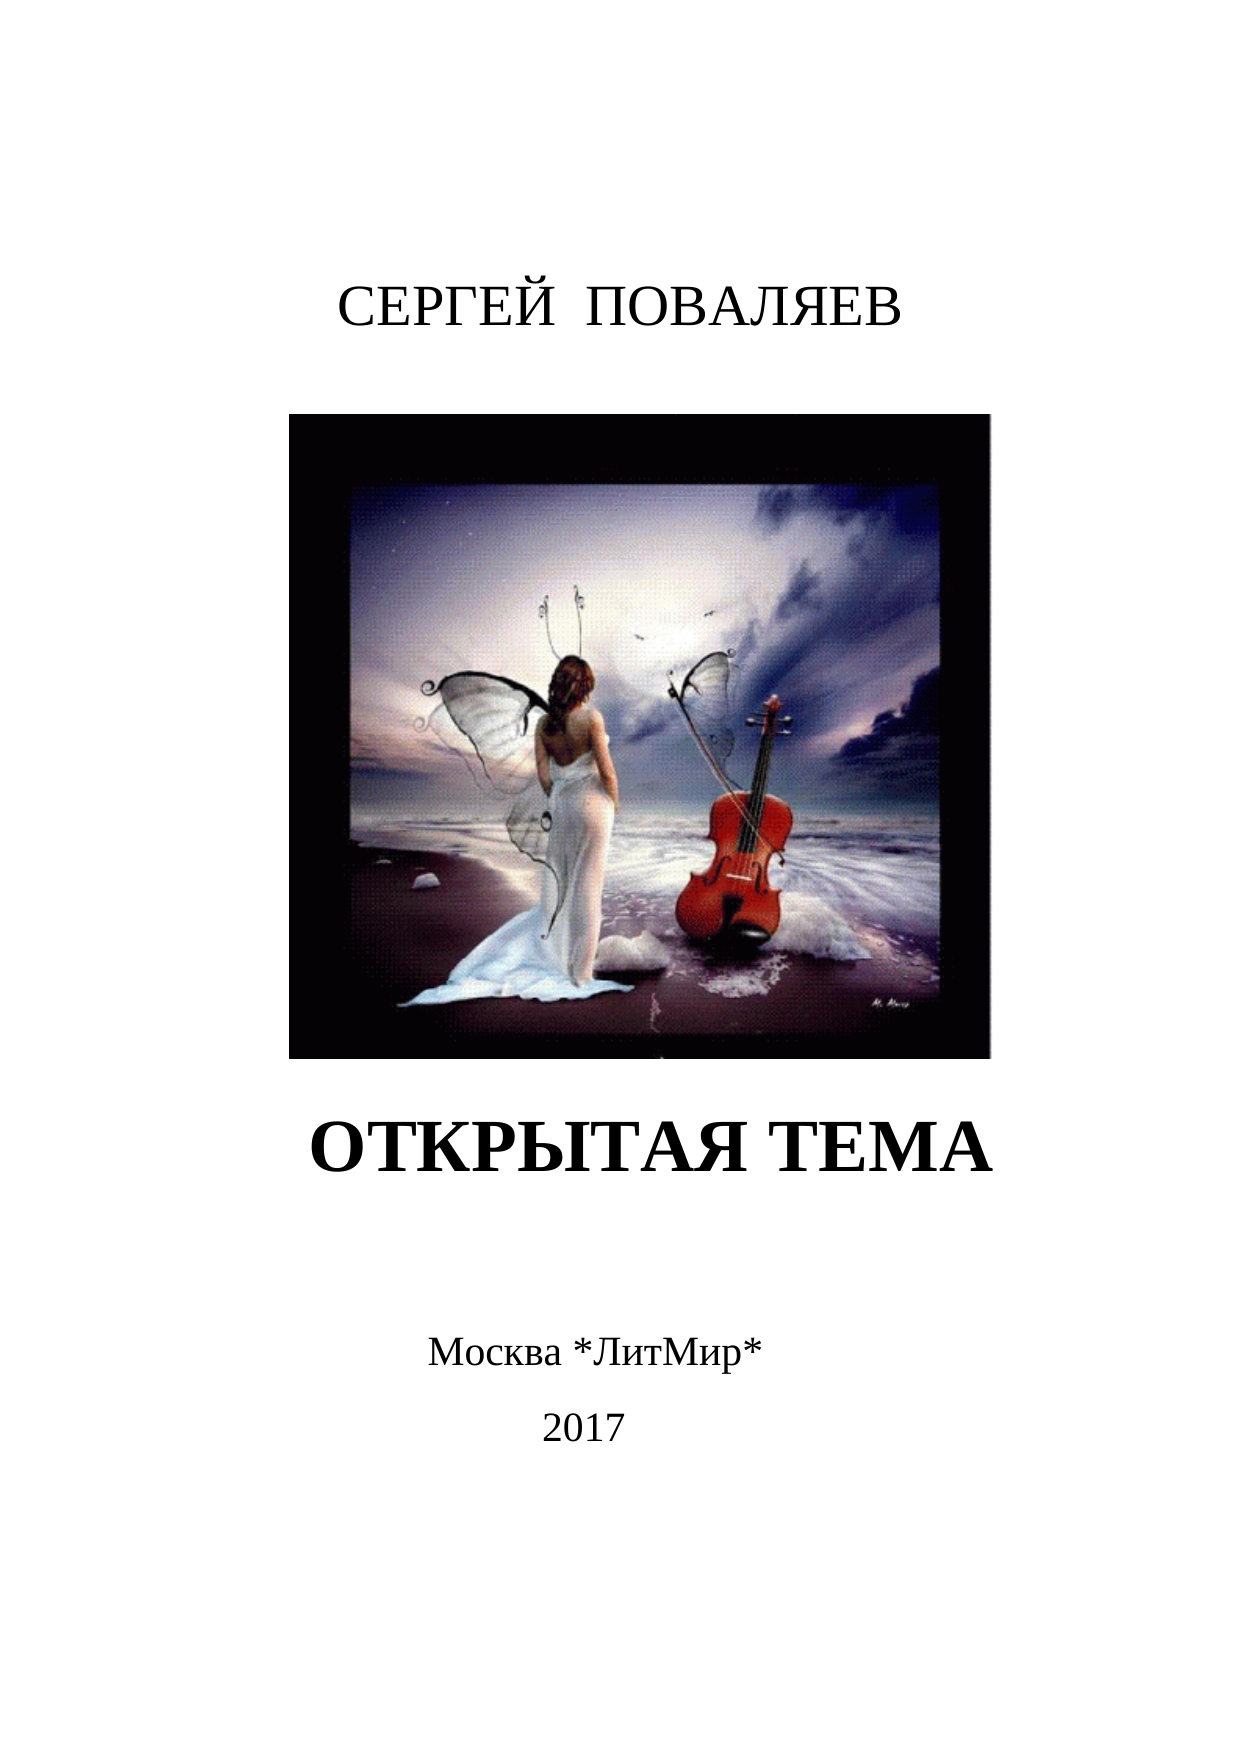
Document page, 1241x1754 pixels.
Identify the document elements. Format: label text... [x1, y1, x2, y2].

picture [289, 414, 993, 1059]
text 2017 [177, 1402, 1152, 1450]
text ОТКРЫТАЯ ТЕМА [177, 1102, 1152, 1188]
text Москва *ЛитМир* [177, 1326, 1152, 1374]
text СЕРГЕЙ ПОВАЛЯЕВ [177, 271, 1152, 338]
